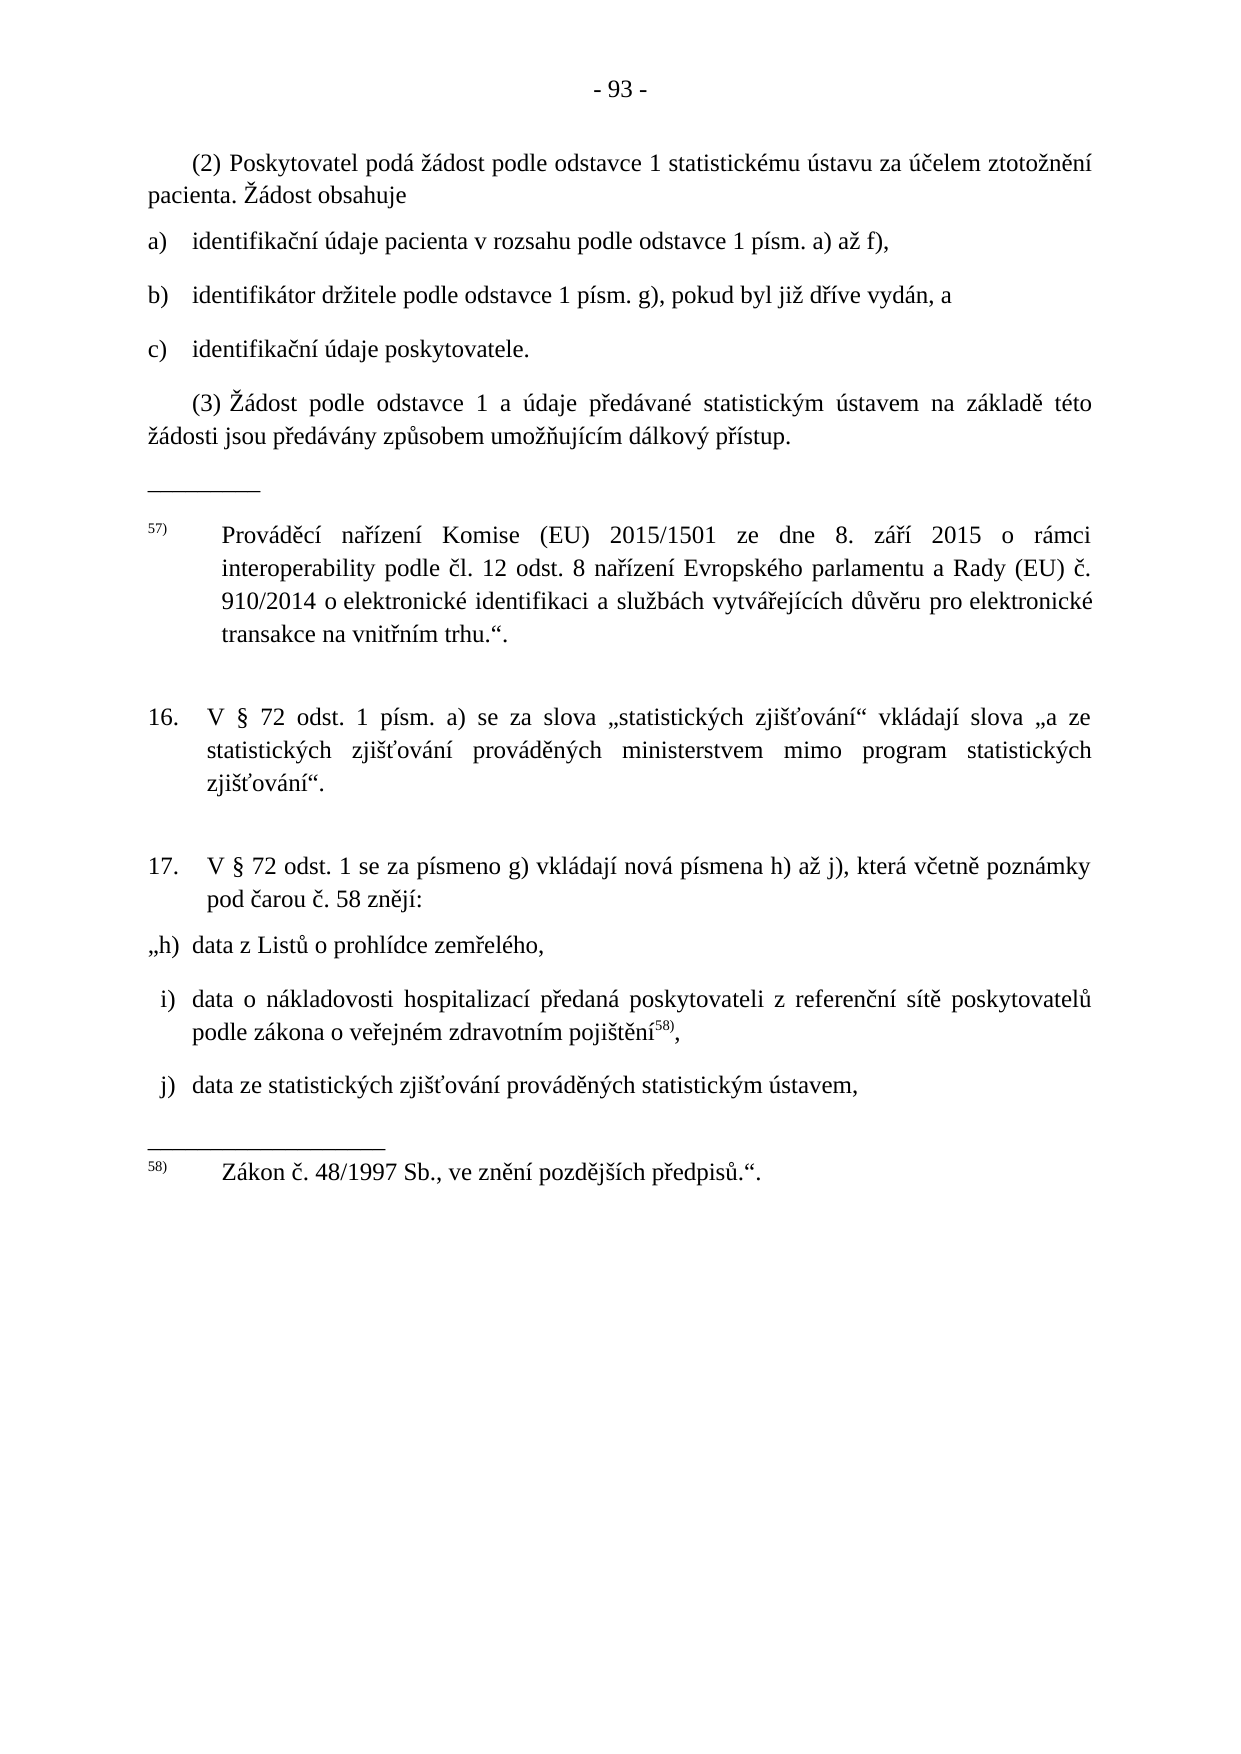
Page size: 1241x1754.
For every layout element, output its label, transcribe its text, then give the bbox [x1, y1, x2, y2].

text V § 72 odst. 1 písm. a) se za slova „statistických zjišťování“ vkládají slova „a ze statistických zjišťování prováděných ministerstvem mimo program statistických zjišťování“. [148, 702, 1093, 797]
text ___________________ [148, 1124, 1093, 1153]
text V § 72 odst. 1 se za písmeno g) vkládají nová písmena h) až j), která včetně poznámky pod čarou č. 58 znějí: [148, 851, 1093, 913]
text j) data ze statistických zjišťování prováděných statistickým ústavem, [148, 1071, 1093, 1099]
text Poskytovatel podá žádost podle odstavce 1 statistickému ústavu za účelem ztotožnění pacienta. Žádost obsahuje [148, 148, 1093, 209]
text identifikátor držitele podle odstavce 1 písm. g), pokud byl již dříve vydán, a [148, 280, 1093, 309]
text _________ [148, 466, 1093, 495]
text 58) Zákon č. 48/1997 Sb., ve znění pozdějších předpisů.“. [148, 1157, 1093, 1186]
text Žádost podle odstavce 1 a údaje předávané statistickým ústavem na základě této žádosti jsou předávány způsobem umožňujícím dálkový přístup. [148, 388, 1093, 449]
text identifikační údaje pacienta v rozsahu podle odstavce 1 písm. a) až f), [148, 226, 1093, 255]
text identifikační údaje poskytovatele. [148, 334, 1093, 363]
text i) data o nákladovosti hospitalizací předaná poskytovateli z referenční sítě poskytovatelů podle zákona o veřejném zdravotním pojištění58), [148, 984, 1093, 1045]
text 57) Prováděcí nařízení Komise (EU) 2015/1501 ze dne 8. září 2015 o rámci interoperability podle čl. 12 odst. 8 nařízení Evropského parlamentu a Rady (EU) č. 910/2014 o elektronické identifikaci a službách vytvářejících důvěru pro elektronické transakce na vnitřním trhu.“. [148, 520, 1093, 648]
text „h) data z Listů o prohlídce zemřelého, [148, 930, 1093, 958]
